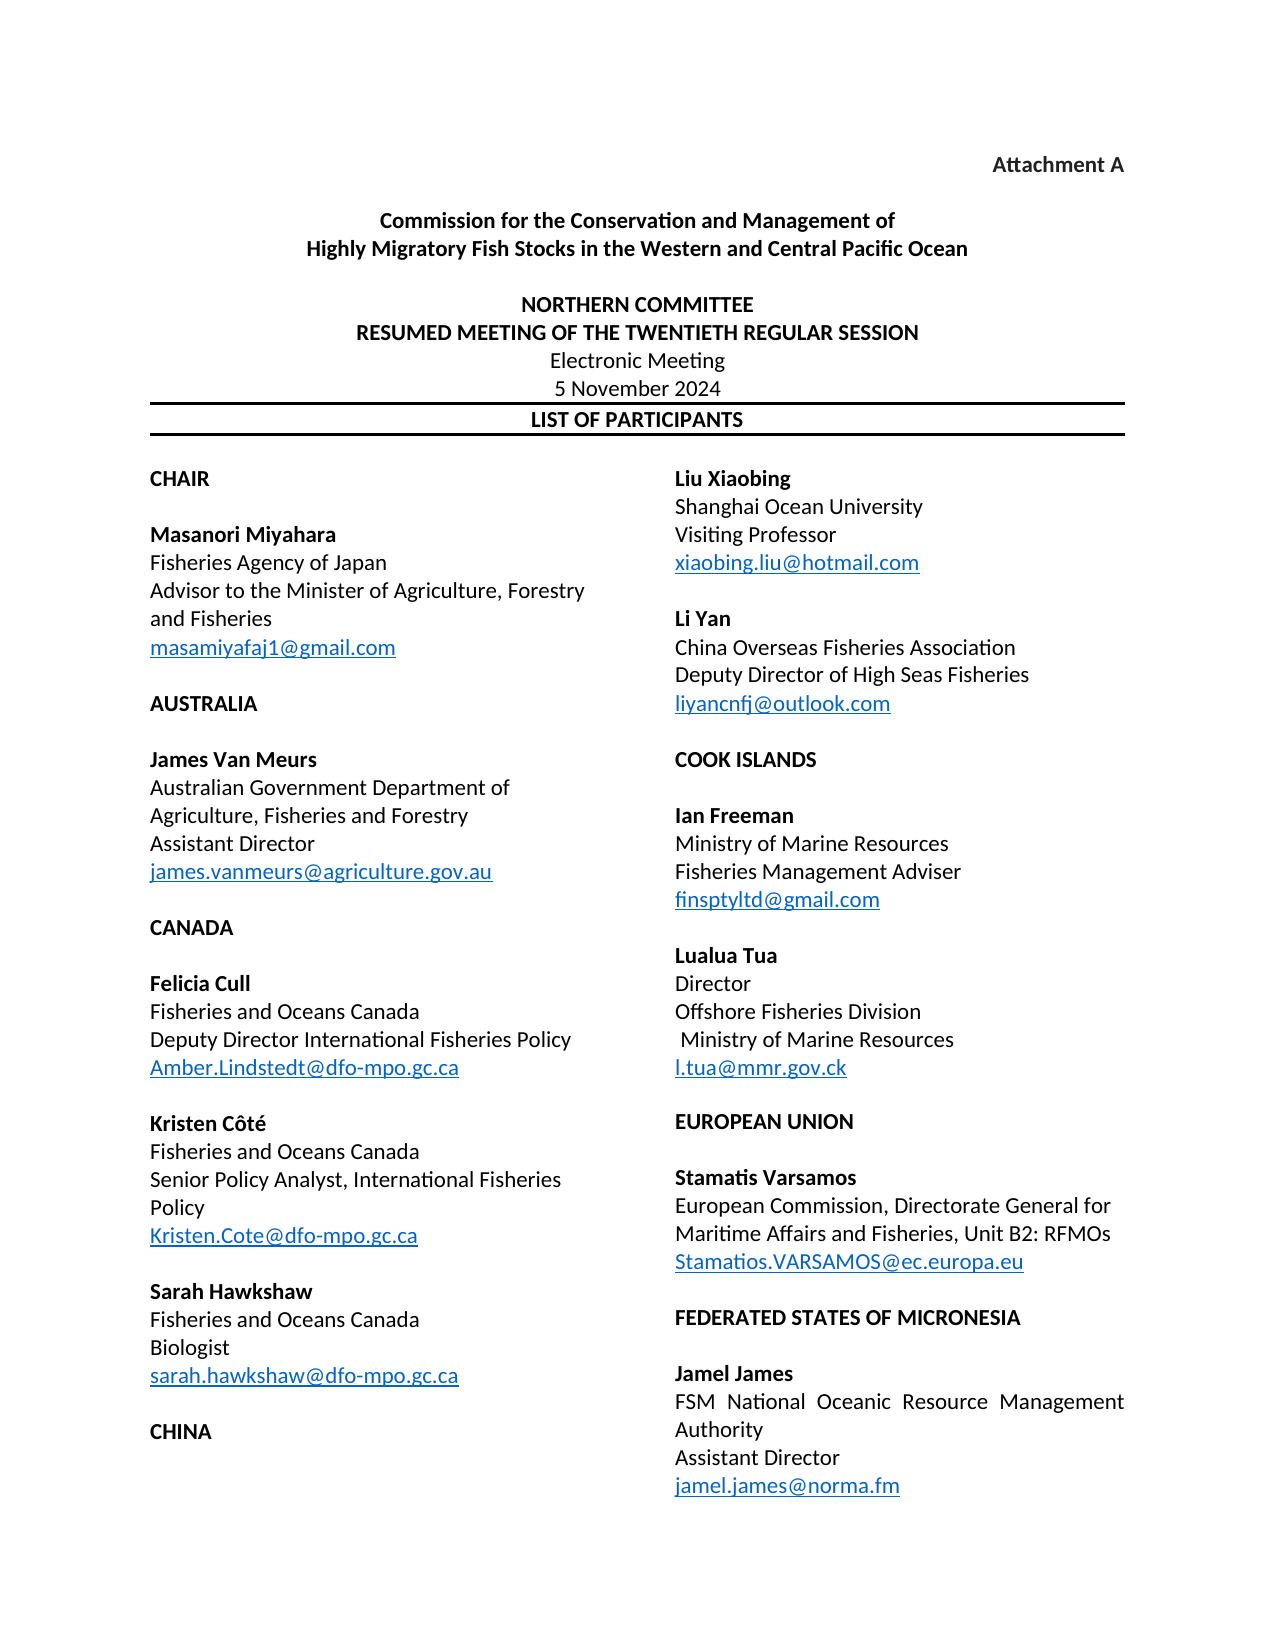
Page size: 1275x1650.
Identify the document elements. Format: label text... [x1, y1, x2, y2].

text Liu Xiaobing [675, 464, 1125, 492]
text China Overseas Fisheries Association [675, 633, 1125, 661]
text Attachment A [150, 150, 1124, 178]
text CHAIR [150, 464, 600, 492]
table_header LIST OF PARTICIPANTS [150, 405, 1125, 433]
text Fisheries and Oceans Canada [150, 1137, 600, 1165]
text Assistant Director [150, 829, 600, 857]
text FSM National Oceanic Resource Management Authority [675, 1387, 1125, 1443]
text liyancnfj@outlook.com [675, 689, 1125, 717]
text Senior Policy Analyst, International Fisheries Policy [150, 1165, 600, 1221]
text masamiyafaj1@gmail.com [150, 633, 600, 661]
text CHINA [150, 1417, 600, 1445]
text Visiting Professor [675, 521, 1125, 548]
text Assistant Director [675, 1443, 1125, 1472]
text Shanghai Ocean University [675, 492, 1125, 521]
text Commission for the Conservation and Management of [150, 206, 1125, 234]
text finsptyltd@gmail.com [675, 885, 1125, 913]
text james.vanmeurs@agriculture.gov.au [150, 857, 600, 885]
text Jamel James [675, 1359, 1125, 1387]
text jamel.james@norma.fm [675, 1472, 1125, 1499]
text Lualua Tua [675, 941, 1125, 969]
text Fisheries and Oceans Canada [150, 1305, 600, 1333]
text sarah.hawkshaw@dfo-mpo.gc.ca [150, 1361, 600, 1389]
text Director [675, 969, 1125, 997]
text James Van Meurs [150, 745, 600, 773]
text Fisheries Agency of Japan [150, 548, 600, 577]
text Deputy Director of High Seas Fisheries [675, 661, 1125, 689]
text Ministry of Marine Resources [675, 829, 1125, 857]
text FEDERATED STATES OF MICRONESIA [675, 1303, 1125, 1331]
text Ministry of Marine Resources [675, 1025, 1125, 1053]
text Advisor to the Minister of Agriculture, Forestry and Fisheries [150, 577, 600, 633]
text Kristen Côté [150, 1109, 600, 1137]
text Li Yan [675, 604, 1125, 633]
text CANADA [150, 913, 600, 941]
text European Commission, Directorate General for [675, 1191, 1125, 1219]
text Biologist [150, 1333, 600, 1361]
text 5 November 2024 [150, 374, 1125, 402]
text Fisheries Management Adviser [675, 857, 1125, 885]
text l.tua@mmr.gov.ck [675, 1053, 1125, 1107]
text Kristen.Cote@dfo-mpo.gc.ca [150, 1221, 600, 1249]
text NORTHERN COMMITTEE [150, 290, 1125, 318]
text Australian Government Department of Agriculture, Fisheries and Forestry [150, 773, 600, 829]
text Masanori Miyahara [150, 521, 600, 548]
text Stamatis Varsamos [675, 1163, 1125, 1191]
text Amber.Lindstedt@dfo-mpo.gc.ca [150, 1053, 600, 1081]
text Offshore Fisheries Division [675, 997, 1125, 1025]
text xiaobing.liu@hotmail.com [675, 548, 1125, 577]
text Ian Freeman [675, 801, 1125, 829]
text EUROPEAN UNION [675, 1107, 1125, 1135]
text COOK ISLANDS [675, 745, 1125, 773]
text Deputy Director International Fisheries Policy [150, 1025, 600, 1053]
text AUSTRALIA [150, 689, 600, 717]
text Sarah Hawkshaw [150, 1277, 600, 1305]
text RESUMED MEETING OF THE TWENTIETH REGULAR SESSION [150, 318, 1125, 346]
title Electronic Meeting [150, 346, 1125, 374]
text Highly Migratory Fish Stocks in the Western and Central Pacific Ocean [150, 234, 1125, 262]
text Felicia Cull [150, 969, 600, 997]
text Stamatios.VARSAMOS@ec.europa.eu [675, 1247, 1125, 1275]
text Maritime Affairs and Fisheries, Unit B2: RFMOs [675, 1219, 1125, 1247]
text Fisheries and Oceans Canada [150, 997, 600, 1025]
